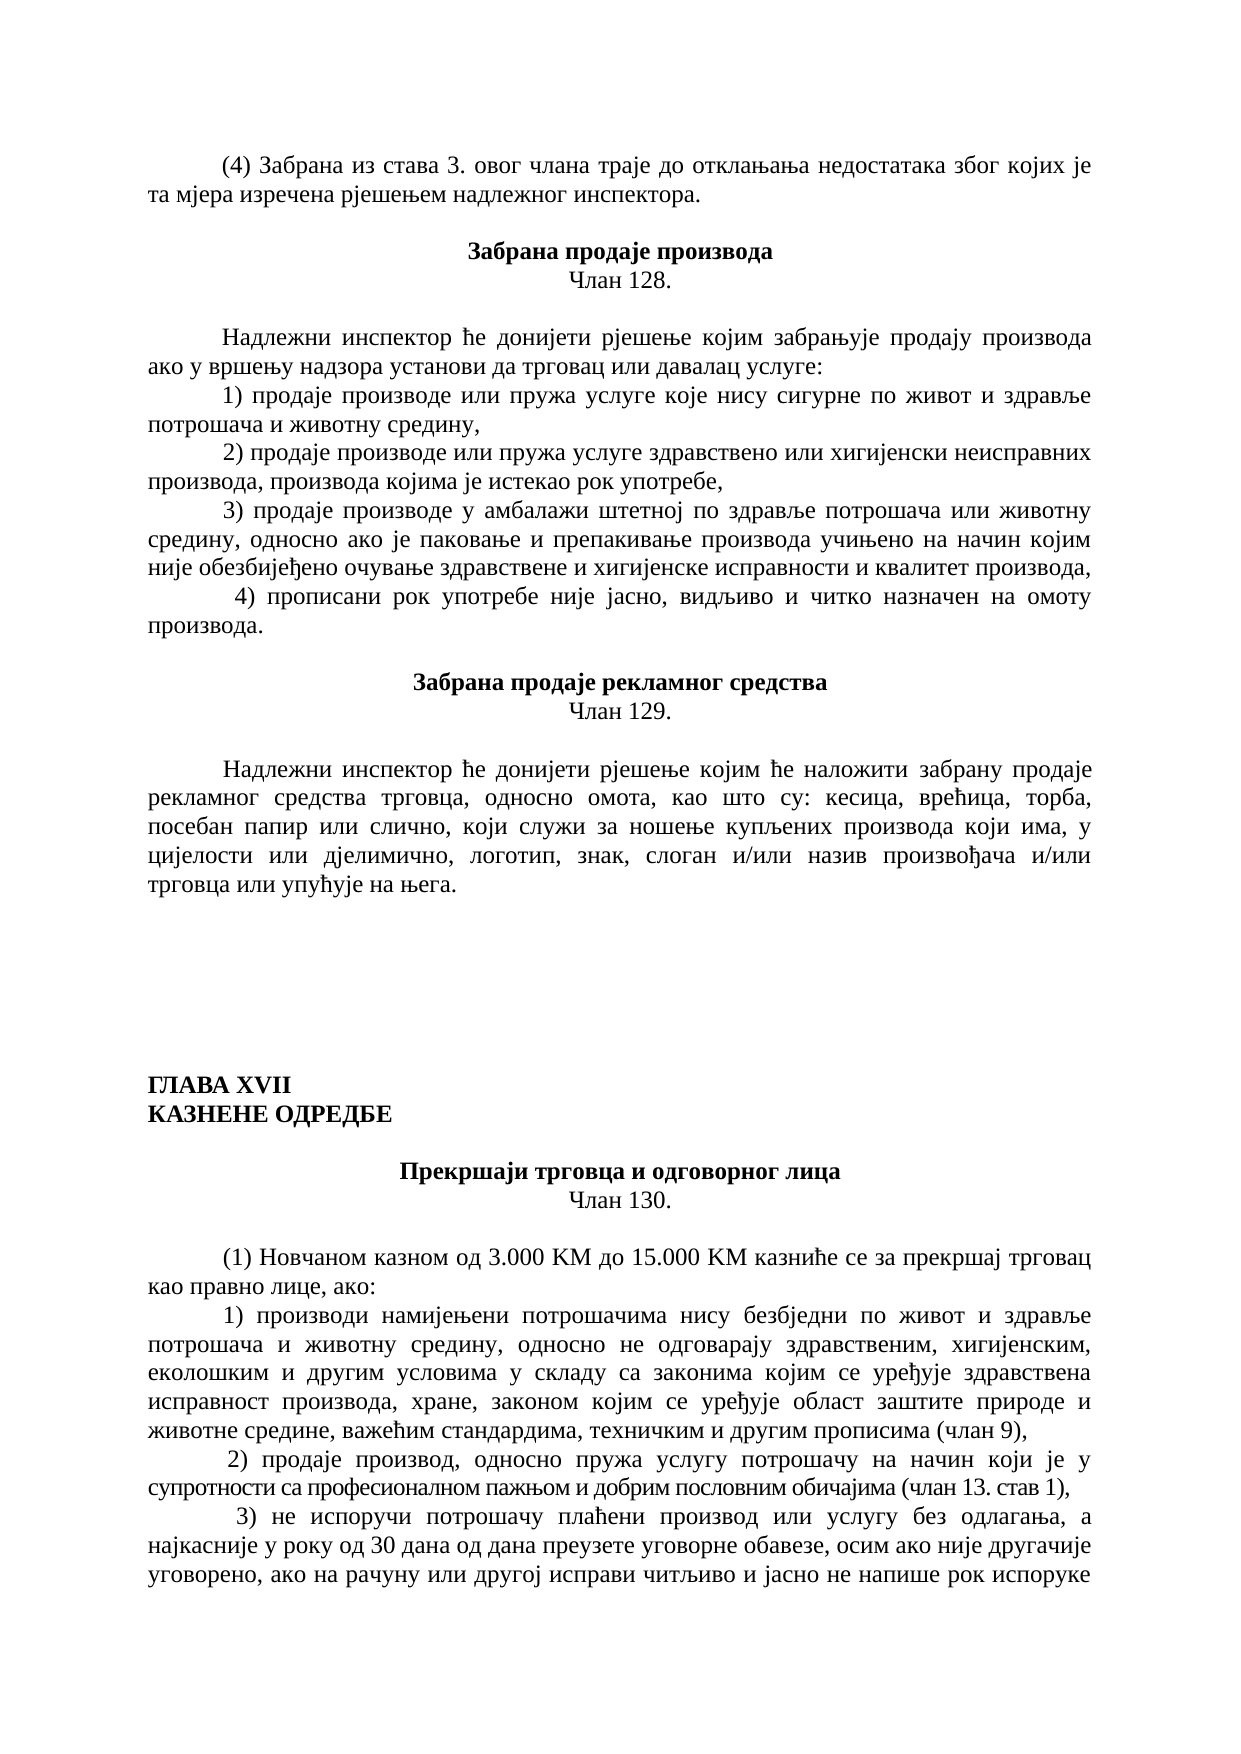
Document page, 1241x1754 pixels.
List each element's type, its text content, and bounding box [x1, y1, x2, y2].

text Надлежни инспектор ће донијети рјешење којим забрањује продају производа ако у вршењу надзора установи да трговац или давалац услуге: [148, 322, 1092, 380]
subtitle ГЛАВА XVII [148, 1070, 1092, 1099]
text 4) прописани рок употребе није јасно, видљиво и читко назначен на омоту производа. [148, 581, 1092, 639]
text Забрана продаје рекламног средства [148, 667, 1092, 696]
text Члан 129. [148, 696, 1092, 725]
subtitle КАЗНЕНЕ ОДРЕДБЕ [148, 1099, 1092, 1127]
text 2) продаје производе или пружа услуге здравствено или хигијенски неисправних производа, производа којима је истекао рок употребе, [148, 437, 1092, 495]
text (1) Новчаном казном од 3.000 KM до 15.000 KM казниће се за прекршај трговац као правно лице, ако: [148, 1242, 1092, 1300]
text Прекршаји трговца и одговорног лица [148, 1156, 1092, 1185]
text (4) Забрана из става 3. овог члана траје до отклањања недостатака због којих је та мјера изречена рјешењем надлежног инспектора. [148, 150, 1092, 207]
text Надлежни инспектор ће донијети рјешење којим ће наложити забрану продаје рекламног средства трговца, односно омота, као што су: кесица, врећица, торба, посебан папир или слично, који служи за ношење купљених производа који има, у цијелости или дјелимично, логотип, знак, слоган и/или назив произвођача и/или трговца или упућује на њега. [148, 754, 1092, 897]
text Забрана продаје производа [148, 236, 1092, 265]
text 2) продаје производ, односно пружа услугу потрошачу на начин који је у супротности са професионалном пажњом и добрим пословним обичајима (члан 13. став 1), [148, 1444, 1092, 1501]
text Члан 130. [148, 1185, 1092, 1214]
text 1) производи намијењени потрошачима нису безбједни по живот и здравље потрошача и животну средину, односно не одговарају здравственим, хигијенским, еколошким и другим условима у складу са законима којим се уређује здравствена исправност производа, хране, законом којим се уређује област заштите природе и животне средине, важећим стандардима, техничким и другим прописима (члан 9), [148, 1300, 1092, 1444]
text 3) продаје производе у амбалажи штетној по здравље потрошача или животну средину, односно ако је паковање и препакивање производа учињено на начин којим није обезбијеђено очување здравствене и хигијенске исправности и квалитет производа, [148, 495, 1092, 581]
text Члан 128. [148, 265, 1092, 294]
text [148, 1501, 1092, 1587]
text 1) продаје производе или пружа услуге које нису сигурне по живот и здравље потрошача и животну средину, [148, 380, 1092, 437]
